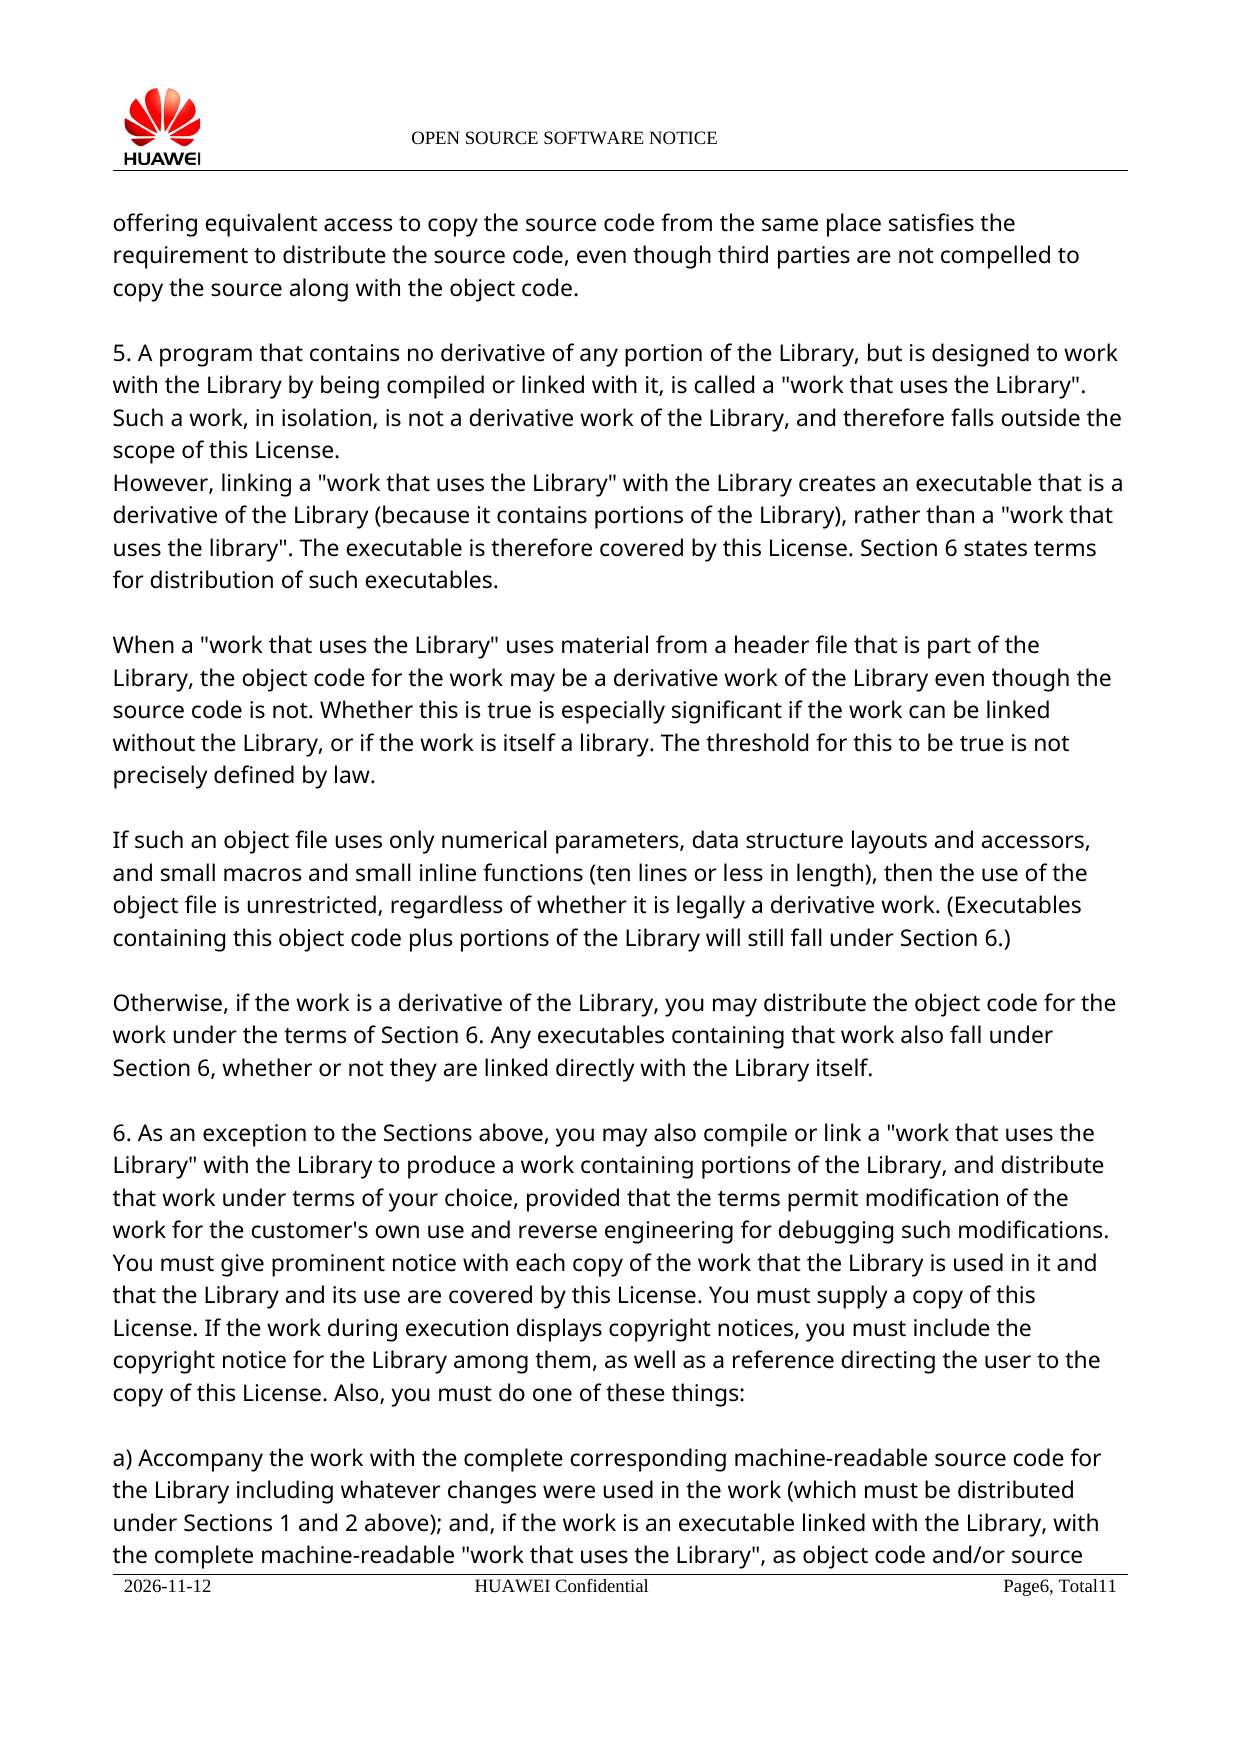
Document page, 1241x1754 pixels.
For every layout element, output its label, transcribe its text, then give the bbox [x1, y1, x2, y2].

text Otherwise, if the work is a derivative of the Library, you may distribute the object code for the work under the terms of Section 6. Any executables containing that work also fall under Section 6, whether or not they are linked directly with the Library itself. [112, 986, 1128, 1084]
text When a "work that uses the Library" uses material from a header file that is part of the Library, the object code for the work may be a derivative work of the Library even though the source code is not. Whether this is true is especially significant if the work can be linked without the Library, or if the work is itself a library. The threshold for this to be true is not precisely defined by law. [112, 629, 1128, 791]
picture [124, 88, 201, 165]
text You must give prominent notice with each copy of the work that the Library is used in it and that the Library and its use are covered by this License. You must supply a copy of this License. If the work during execution displays copyright notices, you must include the copyright notice for the Library among them, as well as a reference directing the user to the copy of this License. Also, you must do one of these things: [112, 1246, 1128, 1409]
text 5. A program that contains no derivative of any portion of the Library, but is designed to work with the Library by being compiled or linked with it, is called a "work that uses the Library". Such a work, in isolation, is not a derivative work of the Library, and therefore falls outside the scope of this License. [112, 336, 1128, 466]
text 6. As an exception to the Sections above, you may also compile or link a "work that uses the Library" with the Library to produce a work containing portions of the Library, and distribute that work under terms of your choice, provided that the terms permit modification of the work for the customer's own use and reverse engineering for debugging such modifications. [112, 1116, 1128, 1246]
text If such an object file uses only numerical parameters, data structure layouts and accessors, and small macros and small inline functions (ten lines or less in length), then the use of the object file is unrestricted, regardless of whether it is legally a derivative work. (Executables containing this object code plus portions of the Library will still fall under Section 6.) [112, 824, 1128, 954]
text However, linking a "work that uses the Library" with the Library creates an executable that is a derivative of the Library (because it contains portions of the Library), rather than a "work that uses the library". The executable is therefore covered by this License. Section 6 states terms for distribution of such executables. [112, 466, 1128, 596]
